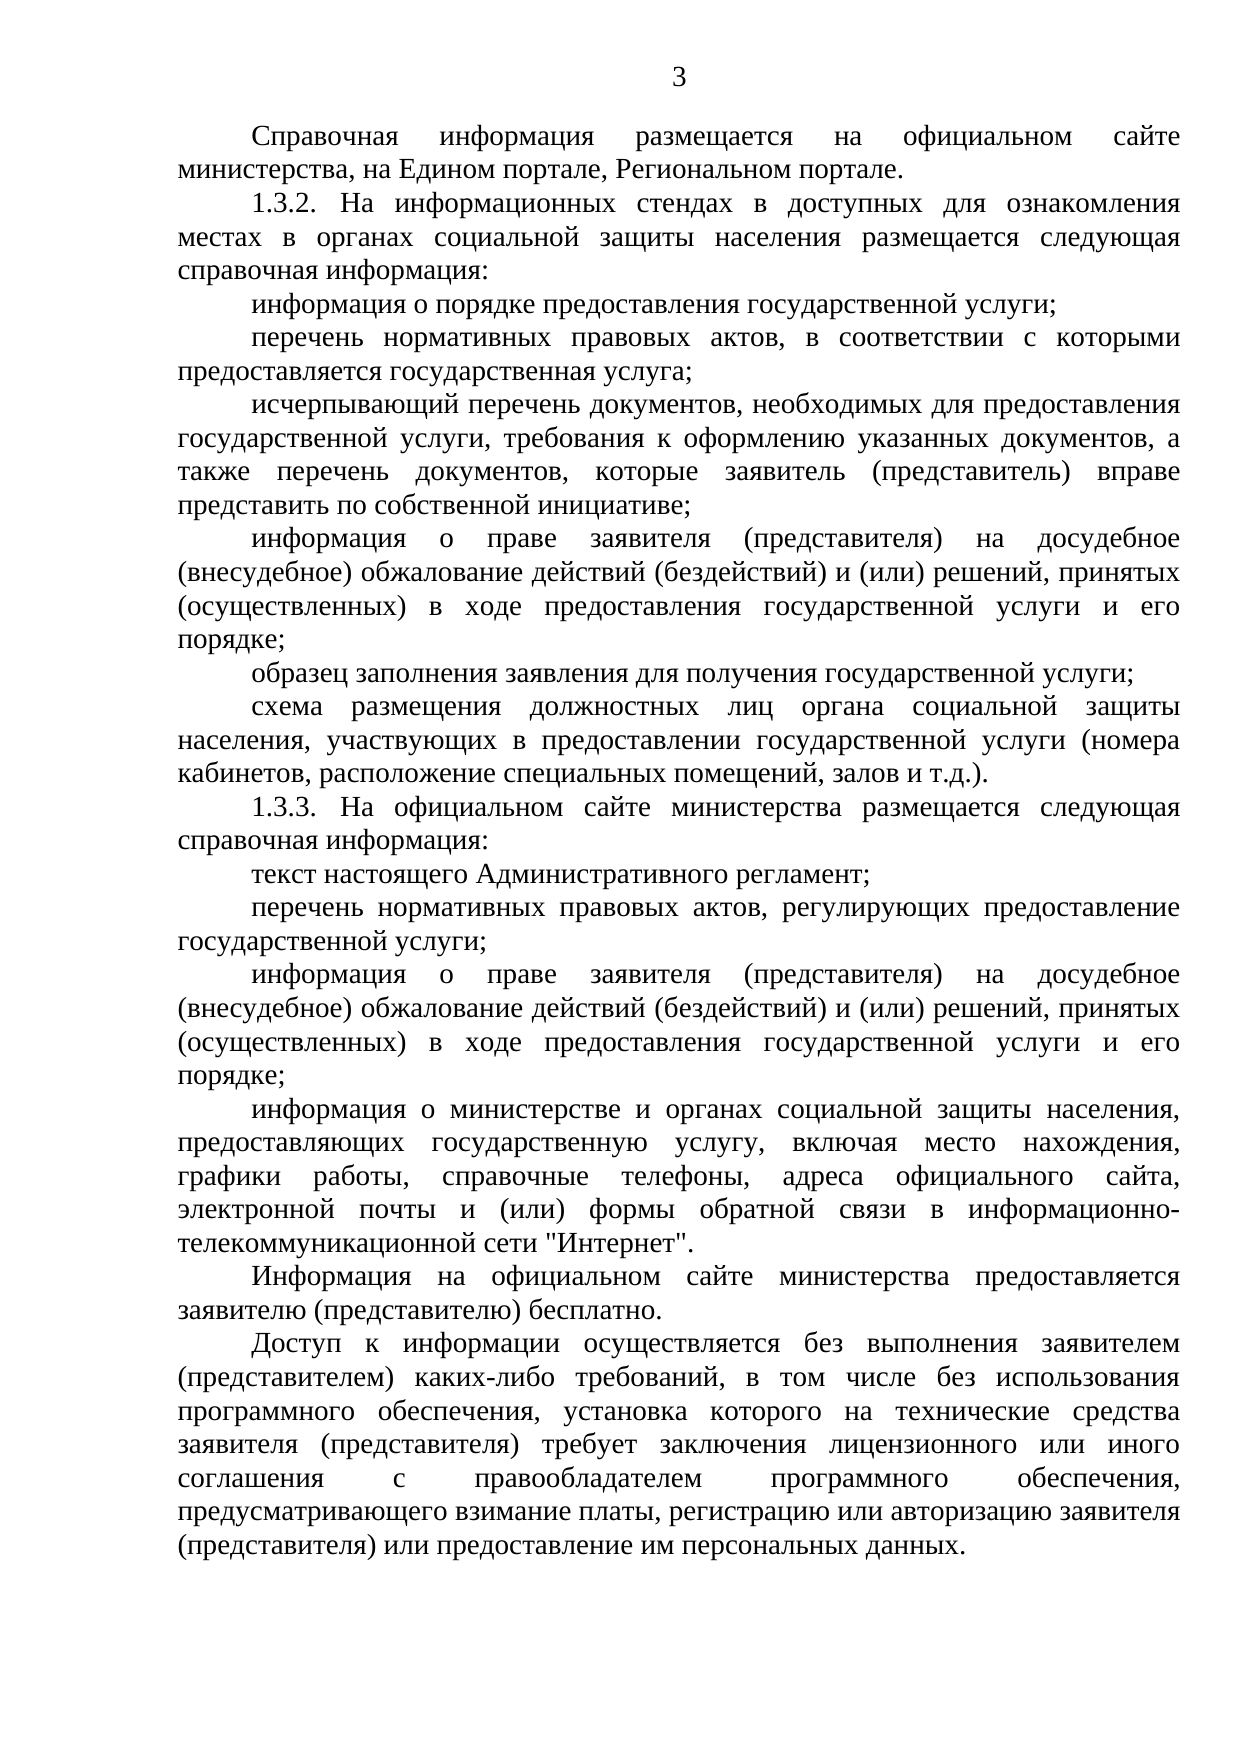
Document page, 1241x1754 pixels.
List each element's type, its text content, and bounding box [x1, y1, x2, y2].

text Доступ к информации осуществляется без выполнения заявителем (представителем) каких-либо требований, в том числе без использования программного обеспечения, установка которого на технические средства заявителя (представителя) требует заключения лицензионного или иного соглашения с правообладателем программного обеспечения, предусматривающего взимание платы, регистрацию или авторизацию заявителя (представителя) или предоставление им персональных данных. [177, 1326, 1181, 1560]
text информация о министерстве и органах социальной защиты населения, предоставляющих государственную услугу, включая место нахождения, графики работы, справочные телефоны, адреса официального сайта, электронной почты и (или) формы обратной связи в информационно-телекоммуникационной сети "Интернет". [177, 1091, 1181, 1258]
text информация о праве заявителя (представителя) на досудебное (внесудебное) обжалование действий (бездействий) и (или) решений, принятых (осуществленных) в ходе предоставления государственной услуги и его порядке; [177, 521, 1181, 655]
text 1.3.3. На официальном сайте министерства размещается следующая справочная информация: [177, 789, 1181, 856]
text перечень нормативных правовых актов, в соответствии с которыми предоставляется государственная услуга; [177, 319, 1181, 386]
text информация о праве заявителя (представителя) на досудебное (внесудебное) обжалование действий (бездействий) и (или) решений, принятых (осуществленных) в ходе предоставления государственной услуги и его порядке; [177, 957, 1181, 1091]
text Информация на официальном сайте министерства предоставляется заявителю (представителю) бесплатно. [177, 1258, 1181, 1326]
text информация о порядке предоставления государственной услуги; [177, 286, 1181, 319]
text 1.3.2. На информационных стендах в доступных для ознакомления местах в органах социальной защиты населения размещается следующая справочная информация: [177, 185, 1181, 286]
text образец заполнения заявления для получения государственной услуги; [177, 655, 1181, 688]
text текст настоящего Административного регламент; [177, 856, 1181, 889]
text исчерпывающий перечень документов, необходимых для предоставления государственной услуги, требования к оформлению указанных документов, а также перечень документов, которые заявитель (представитель) вправе представить по собственной инициативе; [177, 386, 1181, 521]
text Справочная информация размещается на официальном сайте министерства, на Едином портале, Региональном портале. [177, 118, 1181, 185]
text перечень нормативных правовых актов, регулирующих предоставление государственной услуги; [177, 889, 1181, 957]
text схема размещения должностных лиц органа социальной защиты населения, участвующих в предоставлении государственной услуги (номера кабинетов, расположение специальных помещений, залов и т.д.). [177, 688, 1181, 789]
